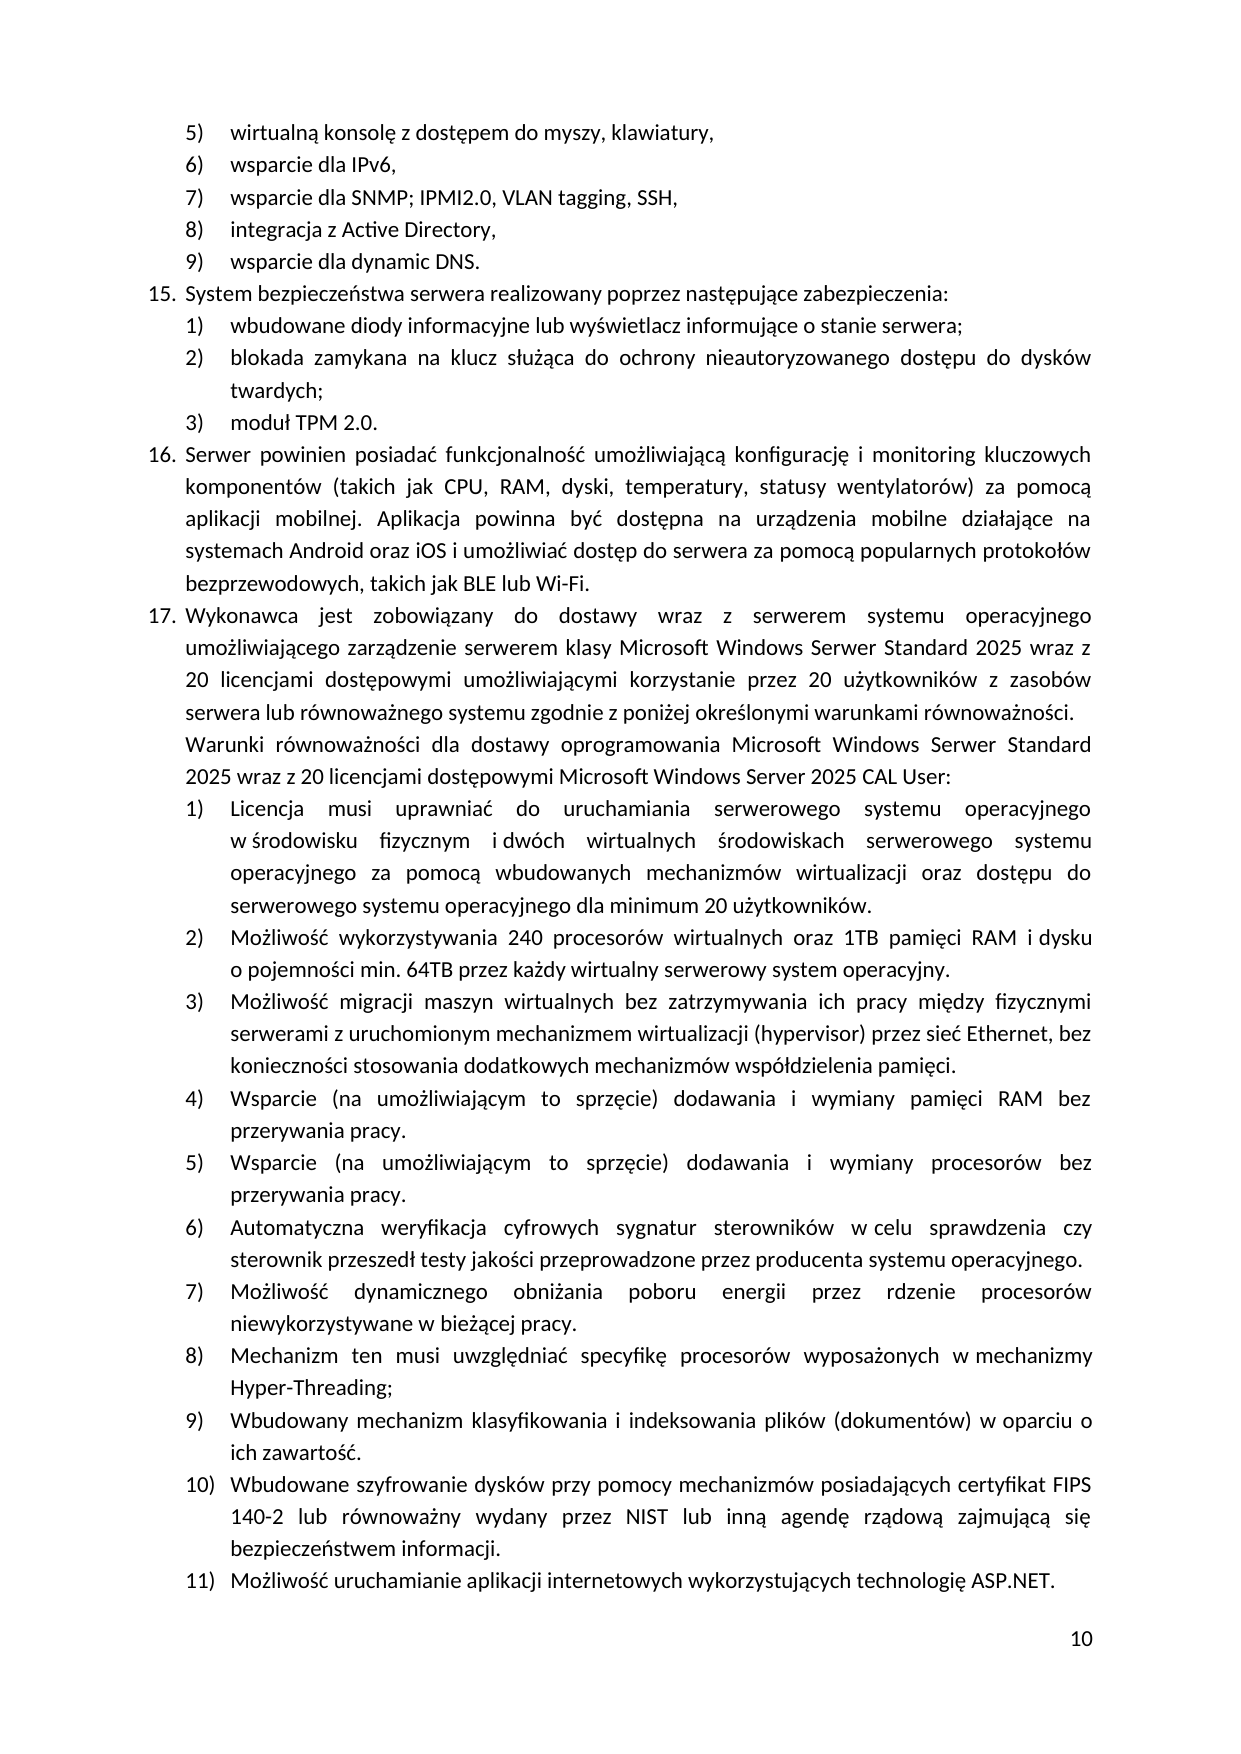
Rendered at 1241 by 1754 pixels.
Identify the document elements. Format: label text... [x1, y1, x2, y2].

list Wykonawca jest zobowiązany do dostawy wraz z serwerem systemu operacyjnego umożliwiającego zarządzenie serwerem klasy Microsoft Windows Serwer Standard 2025 wraz z 20 licencjami dostępowymi umożliwiającymi korzystanie przez 20 użytkowników z zasobów serwera lub równoważnego systemu zgodnie z poniżej określonymi warunkami równoważności. [148, 601, 1093, 726]
list Serwer powinien posiadać funkcjonalność umożliwiającą konfigurację i monitoring kluczowych komponentów (takich jak CPU, RAM, dyski, temperatury, statusy wentylatorów) za pomocą aplikacji mobilnej. Aplikacja powinna być dostępna na urządzenia mobilne działające na systemach Android oraz iOS i umożliwiać dostęp do serwera za pomocą popularnych protokołów bezprzewodowych, takich jak BLE lub Wi-Fi. [148, 440, 1093, 597]
list Możliwość migracji maszyn wirtualnych bez zatrzymywania ich pracy między fizycznymi serwerami z uruchomionym mechanizmem wirtualizacji (hypervisor) przez sieć Ethernet, bez konieczności stosowania dodatkowych mechanizmów współdzielenia pamięci. [185, 987, 1093, 1080]
list Wbudowane szyfrowanie dysków przy pomocy mechanizmów posiadających certyfikat FIPS 140-2 lub równoważny wydany przez NIST lub inną agendę rządową zajmującą się bezpieczeństwem informacji. [185, 1470, 1093, 1562]
list Możliwość wykorzystywania 240 procesorów wirtualnych oraz 1TB pamięci RAM i dysku o pojemności min. 64TB przez każdy wirtualny serwerowy system operacyjny. [185, 923, 1093, 983]
list Wsparcie (na umożliwiającym to sprzęcie) dodawania i wymiany pamięci RAM bez przerywania pracy. [185, 1084, 1093, 1144]
list Licencja musi uprawniać do uruchamiania serwerowego systemu operacyjnego w środowisku fizycznym i dwóch wirtualnych środowiskach serwerowego systemu operacyjnego za pomocą wbudowanych mechanizmów wirtualizacji oraz dostępu do serwerowego systemu operacyjnego dla minimum 20 użytkowników. [185, 794, 1093, 919]
list Wsparcie (na umożliwiającym to sprzęcie) dodawania i wymiany procesorów bez przerywania pracy. [185, 1148, 1093, 1208]
list integracja z Active Directory, [185, 215, 1093, 243]
list System bezpieczeństwa serwera realizowany poprzez następujące zabezpieczenia: [148, 279, 1093, 307]
list Wbudowany mechanizm klasyfikowania i indeksowania plików (dokumentów) w oparciu o ich zawartość. [185, 1406, 1093, 1466]
list wsparcie dla SNMP; IPMI2.0, VLAN tagging, SSH, [185, 183, 1093, 211]
list Możliwość uruchamianie aplikacji internetowych wykorzystujących technologię ASP.NET. [185, 1567, 1093, 1595]
list Automatyczna weryfikacja cyfrowych sygnatur sterowników w celu sprawdzenia czy sterownik przeszedł testy jakości przeprowadzone przez producenta systemu operacyjnego. [185, 1213, 1093, 1273]
list Możliwość dynamicznego obniżania poboru energii przez rdzenie procesorów niewykorzystywane w bieżącej pracy. [185, 1277, 1093, 1337]
list Warunki równoważności dla dostawy oprogramowania Microsoft Windows Serwer Standard 2025 wraz z 20 licencjami dostępowymi Microsoft Windows Server 2025 CAL User: [185, 730, 1093, 790]
list wsparcie dla IPv6, [185, 150, 1093, 178]
list blokada zamykana na klucz służąca do ochrony nieautoryzowanego dostępu do dysków twardych; [185, 343, 1093, 404]
list moduł TPM 2.0. [185, 408, 1093, 436]
list wirtualną konsolę z dostępem do myszy, klawiatury, [185, 118, 1093, 146]
list wbudowane diody informacyjne lub wyświetlacz informujące o stanie serwera; [185, 311, 1093, 339]
list Mechanizm ten musi uwzględniać specyfikę procesorów wyposażonych w mechanizmy Hyper-Threading; [185, 1341, 1093, 1402]
list wsparcie dla dynamic DNS. [185, 247, 1093, 275]
